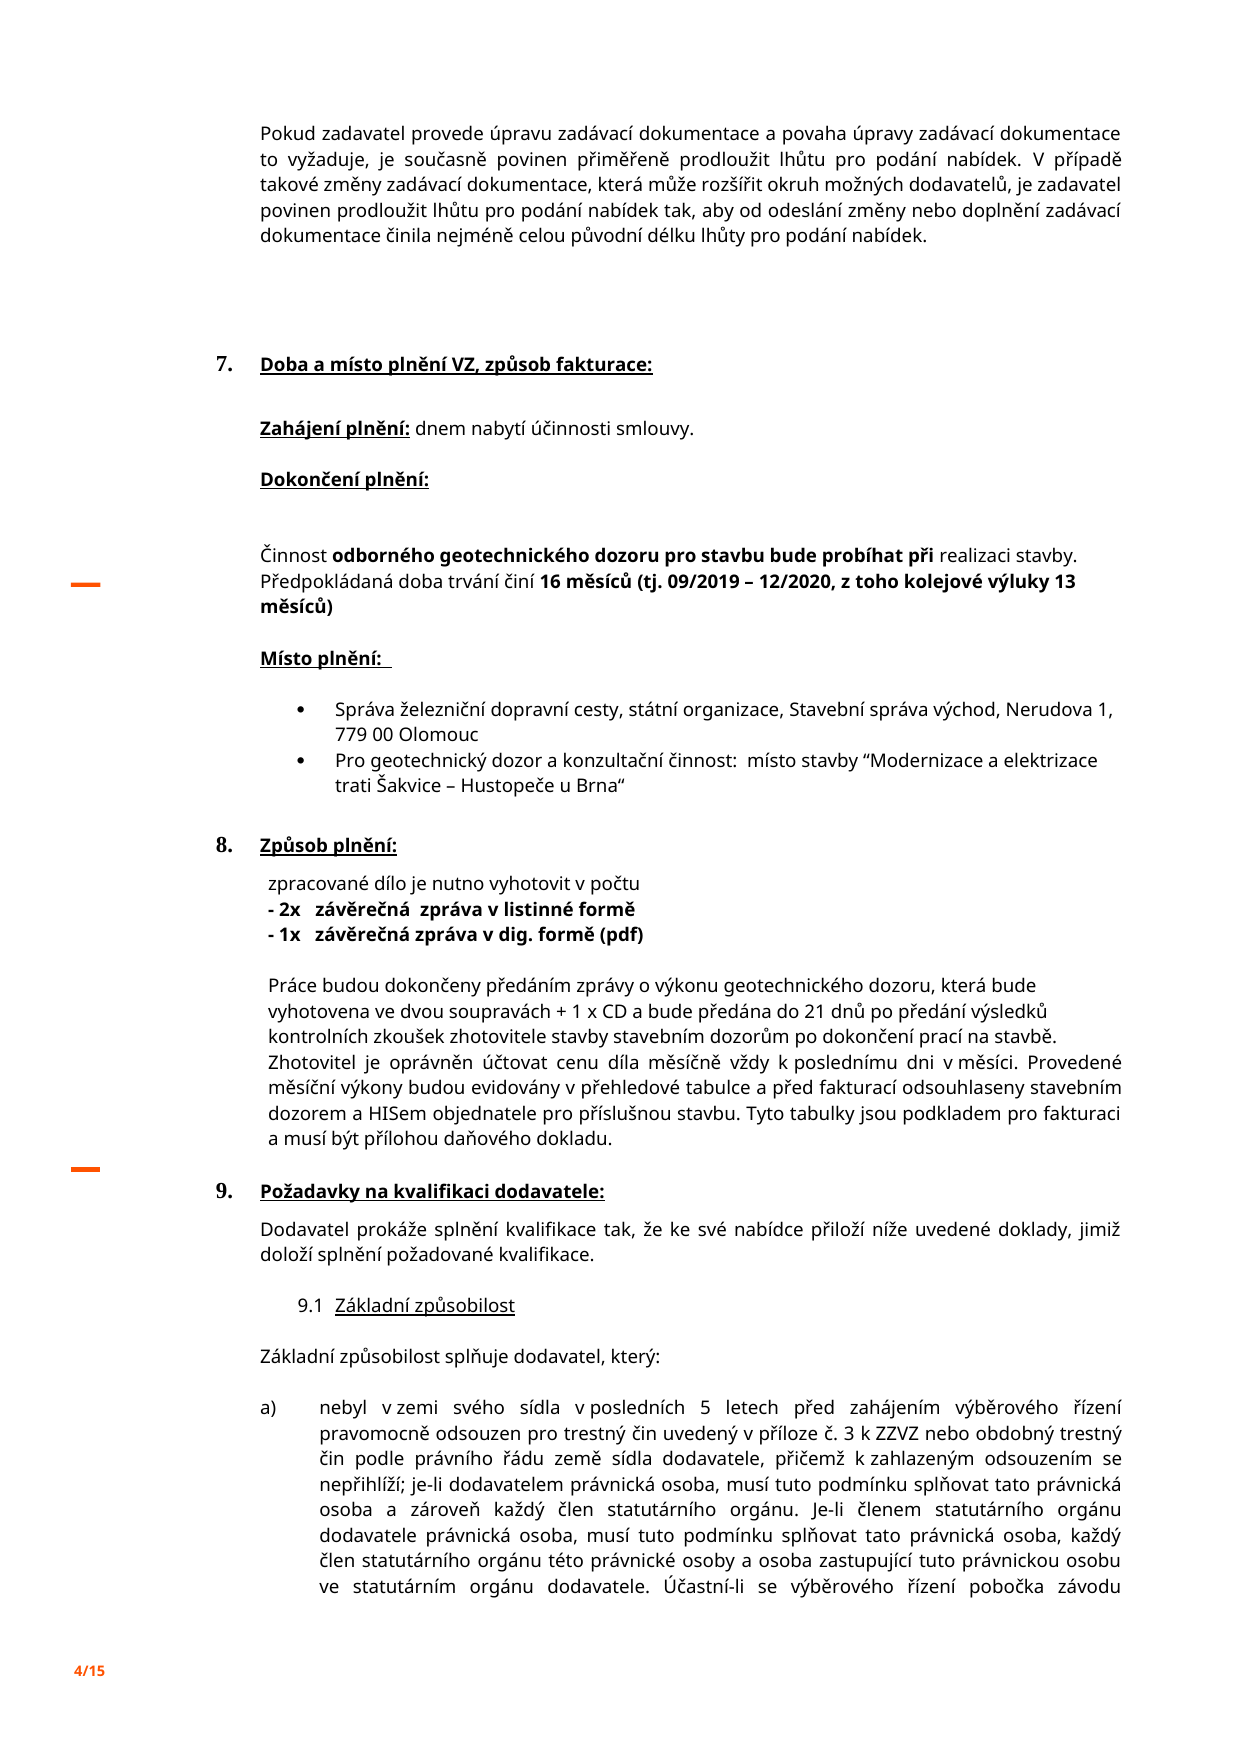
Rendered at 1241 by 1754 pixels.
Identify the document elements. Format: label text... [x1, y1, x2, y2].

list Způsob plnění: [216, 831, 1122, 858]
text Činnost odborného geotechnického dozoru pro stavbu bude probíhat při realizaci stavby. Předpokládaná doba trvání činí 16 měsíců (tj. 09/2019 – 12/2020, z toho kolejové výluky 13 měsíců) [260, 543, 1122, 619]
text Pokud zadavatel provede úpravu zadávací dokumentace a povaha úpravy zadávací dokumentace to vyžaduje, je současně povinen přiměřeně prodloužit lhůtu pro podání nabídek. V případě takové změny zadávací dokumentace, která může rozšířit okruh možných dodavatelů, je zadavatel povinen prodloužit lhůtu pro podání nabídek tak, aby od odeslání změny nebo doplnění zadávací dokumentace činila nejméně celou původní délku lhůty pro podání nabídek. [260, 121, 1122, 248]
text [260, 1395, 1122, 1599]
list Základní způsobilost [297, 1293, 1122, 1318]
list - 1x závěrečná zpráva v dig. formě (pdf) [268, 922, 1122, 947]
list Doba a místo plnění VZ, způsob fakturace: [216, 350, 1122, 377]
list - 2x závěrečná zpráva v listinné formě [268, 896, 1122, 922]
list Zhotovitel je oprávněn účtovat cenu díla měsíčně vždy k poslednímu dni v měsíci. Provedené měsíční výkony budou evidovány v přehledové tabulce a před fakturací odsouhlaseny stavebním dozorem a HISem objednatele pro příslušnou stavbu. Tyto tabulky jsou podkladem pro fakturaci a musí být přílohou daňového dokladu. [268, 1049, 1122, 1151]
text Dokončení plnění: [260, 466, 1122, 492]
text Dodavatel prokáže splnění kvalifikace tak, že ke své nabídce přiloží níže uvedené doklady, jimiž doloží splnění požadované kvalifikace. [260, 1216, 1122, 1267]
list zpracované dílo je nutno vyhotovit v počtu [268, 871, 1122, 896]
list Správa železniční dopravní cesty, státní organizace, Stavební správa východ, Nerudova 1, 779 00 Olomouc [297, 696, 1122, 747]
list Práce budou dokončeny předáním zprávy o výkonu geotechnického dozoru, která bude vyhotovena ve dvou soupravách + 1 x CD a bude předána do 21 dnů po předání výsledků kontrolních zkoušek zhotovitele stavby stavebním dozorům po dokončení prací na stavbě. [268, 973, 1122, 1049]
text Základní způsobilost splňuje dodavatel, který: [216, 1344, 1122, 1369]
text Místo plnění: [260, 645, 1122, 670]
list Požadavky na kvalifikaci dodavatele: [216, 1177, 1122, 1203]
list Pro geotechnický dozor a konzultační činnost: místo stavby “Modernizace a elektrizace trati Šakvice – Hustopeče u Brna“ [297, 747, 1122, 798]
text Zahájení plnění: dnem nabytí účinnosti smlouvy. [260, 415, 1122, 441]
